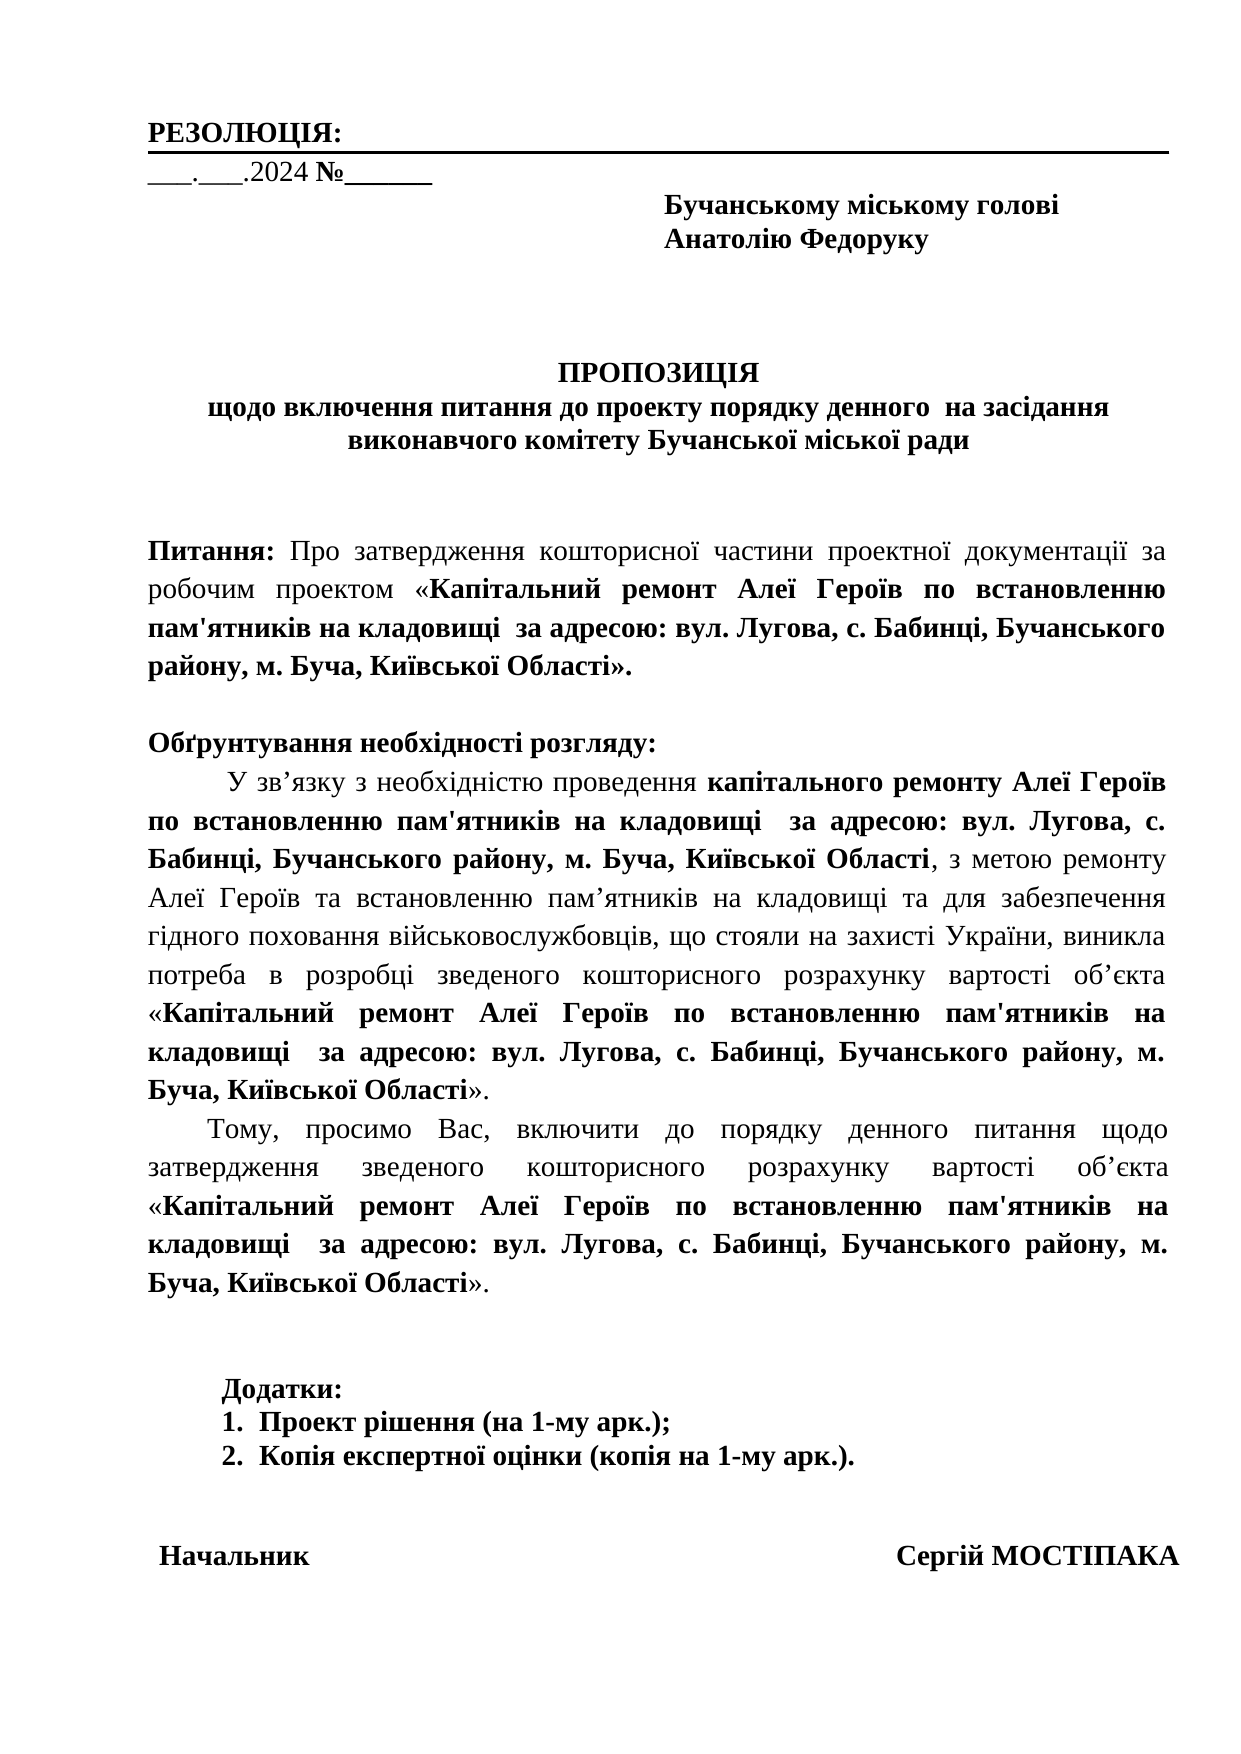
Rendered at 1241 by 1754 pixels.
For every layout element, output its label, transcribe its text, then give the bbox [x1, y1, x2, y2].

text Тому, просимо Вас, включити до порядку денного питання щодо затвердження зведеного кошторисного розрахунку вартості об’єкта «Капітальний ремонт Алеї Героїв по встановленню пам'ятників на кладовищі за адресою: вул. Лугова, с. Бабинці, Бучанського району, м. Буча, Київської Області». [148, 1111, 1169, 1299]
text Обґрунтування необхідності розгляду: [148, 726, 1167, 759]
text Бучанському міському голові [664, 187, 1169, 221]
text Анатолію Федоруку [664, 221, 1169, 254]
text щодо включення питання до проекту порядку денного на засідання виконавчого комітету Бучанської міської ради [148, 389, 1169, 456]
table_header Начальник [148, 1539, 768, 1572]
list Проект рішення (на 1-му арк.); [221, 1404, 1169, 1438]
text ___.___.2024 №______ [148, 154, 1169, 187]
text У зв’язку з необхідністю проведення капітального ремонту Алеї Героїв по встановленню пам'ятників на кладовищі за адресою: вул. Лугова, с. Бабинці, Бучанського району, м. Буча, Київської Області, з метою ремонту Алеї Героїв та встановленню пам’ятників на кладовищі та для забезпечення гідного поховання військовослужбовців, що стояли на захисті України, виникла потреба в розробці зведеного кошторисного розрахунку вартості об’єкта «Капітальний ремонт Алеї Героїв по встановленню пам'ятників на кладовищі за адресою: вул. Лугова, с. Бабинці, Бучанського району, м. Буча, Київської Області». [148, 764, 1167, 1106]
text ПРОПОЗИЦІЯ [148, 355, 1169, 389]
text Додатки: [148, 1371, 1169, 1404]
text РЕЗОЛЮЦІЯ: [148, 115, 1169, 151]
text Питання: Про затвердження кошторисної частини проектної документації за робочим проектом «Капітальний ремонт Алеї Героїв по встановленню пам'ятників на кладовищі за адресою: вул. Лугова, с. Бабинці, Бучанського району, м. Буча, Київської Області». [148, 533, 1167, 682]
list Копія експертної оцінки (копія на 1-му арк.). [221, 1438, 1169, 1471]
table_header Сергій МОСТІПАКА [768, 1539, 1240, 1572]
